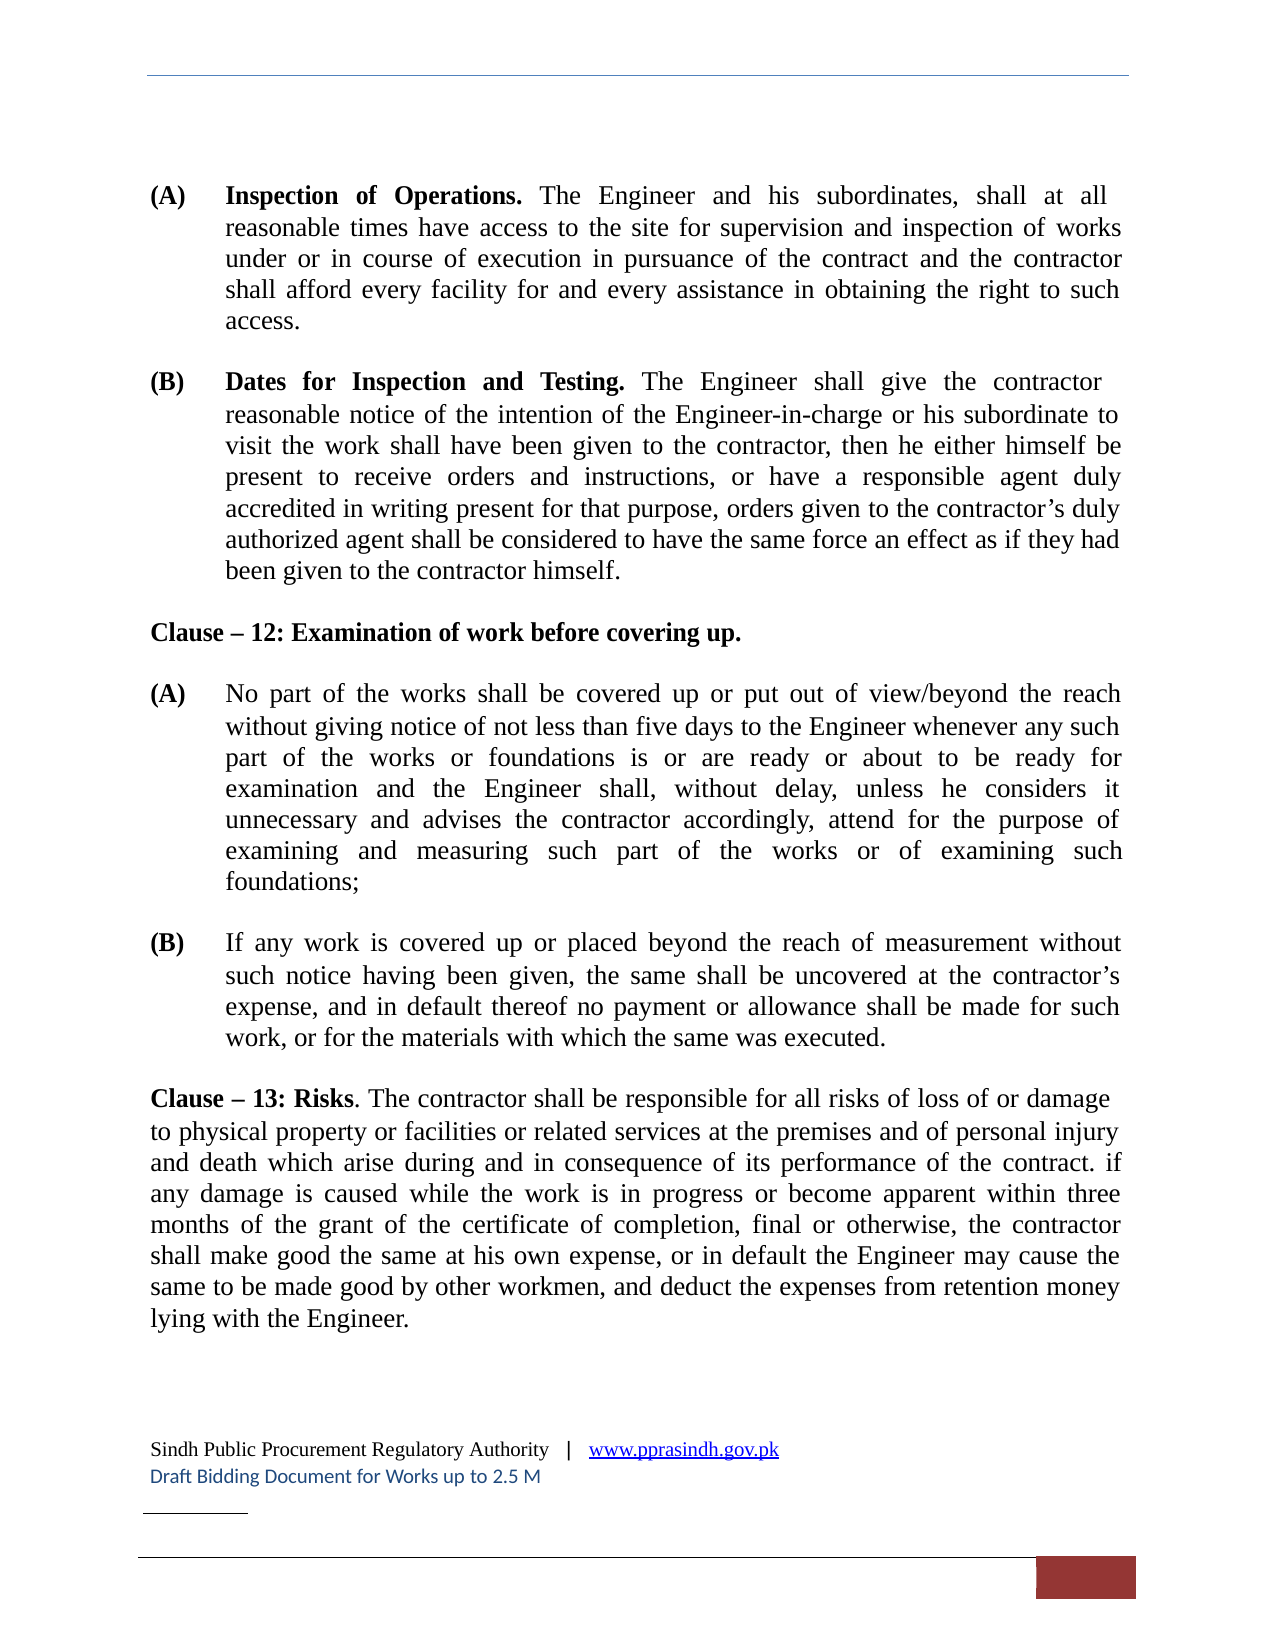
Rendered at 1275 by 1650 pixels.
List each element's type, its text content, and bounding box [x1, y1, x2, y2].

text (A) Inspection of Operations. The Engineer and his subordinates, shall at all [150, 175, 1169, 211]
text (A) No part of the works shall be covered up or put out of view/beyond the reach [150, 673, 1169, 710]
text any damage is caused while the work is in progress or become apparent within three [150, 1177, 1169, 1208]
text (B) If any work is covered up or placed beyond the reach of measurement without [150, 922, 1169, 959]
text months of the grant of the certificate of completion, final or otherwise, the contractor [150, 1208, 1169, 1240]
text to physical property or facilities or related services at the premises and of personal injury [150, 1115, 1169, 1146]
text without giving notice of not less than five days to the Engineer whenever any such [150, 710, 1169, 741]
text access. [150, 305, 1169, 336]
text accredited in writing present for that purpose, orders given to the contractor’s duly [150, 492, 1169, 523]
text and death which arise during and in consequence of its performance of the contract. if [150, 1146, 1169, 1177]
text lying with the Engineer. [150, 1302, 1169, 1333]
text been given to the contractor himself. [150, 554, 1169, 586]
text part of the works or foundations is or are ready or about to be ready for [150, 741, 1169, 772]
text shall afford every facility for and every assistance in obtaining the right to such [150, 274, 1169, 305]
text same to be made good by other workmen, and deduct the expenses from retention money [150, 1271, 1169, 1302]
text shall make good the same at his own expense, or in default the Engineer may cause the [150, 1240, 1169, 1271]
text authorized agent shall be considered to have the same force an effect as if they had [150, 523, 1169, 554]
text work, or for the materials with which the same was executed. [150, 1022, 1169, 1053]
text under or in course of execution in pursuance of the contract and the contractor [150, 243, 1169, 274]
text Clause – 13: Risks. The contractor shall be responsible for all risks of loss of or damage [150, 1078, 1169, 1115]
text reasonable notice of the intention of the Engineer-in-charge or his subordinate to [150, 398, 1169, 430]
text Sindh Public Procurement Regulatory Authority | www.pprasindh.gov.pk 9 [150, 1433, 1169, 1462]
text present to receive orders and instructions, or have a responsible agent duly [150, 461, 1169, 492]
text expense, and in default thereof no payment or allowance shall be made for such [150, 990, 1169, 1022]
text reasonable times have access to the site for supervision and inspection of works [150, 211, 1169, 243]
text foundations; [150, 866, 1169, 897]
text visit the work shall have been given to the contractor, then he either himself be [150, 430, 1169, 461]
text unnecessary and advises the contractor accordingly, attend for the purpose of [150, 803, 1169, 834]
text (B) Dates for Inspection and Testing. The Engineer shall give the contractor [150, 361, 1169, 398]
text examination and the Engineer shall, without delay, unless he considers it [150, 772, 1169, 803]
text such notice having been given, the same shall be uncovered at the contractor’s [150, 959, 1169, 990]
text examining and measuring such part of the works or of examining such [150, 834, 1169, 866]
text Clause – 12: Examination of work before covering up. [150, 611, 1169, 648]
text Draft Bidding Document for Works up to 2.5 M [150, 1462, 1169, 1489]
